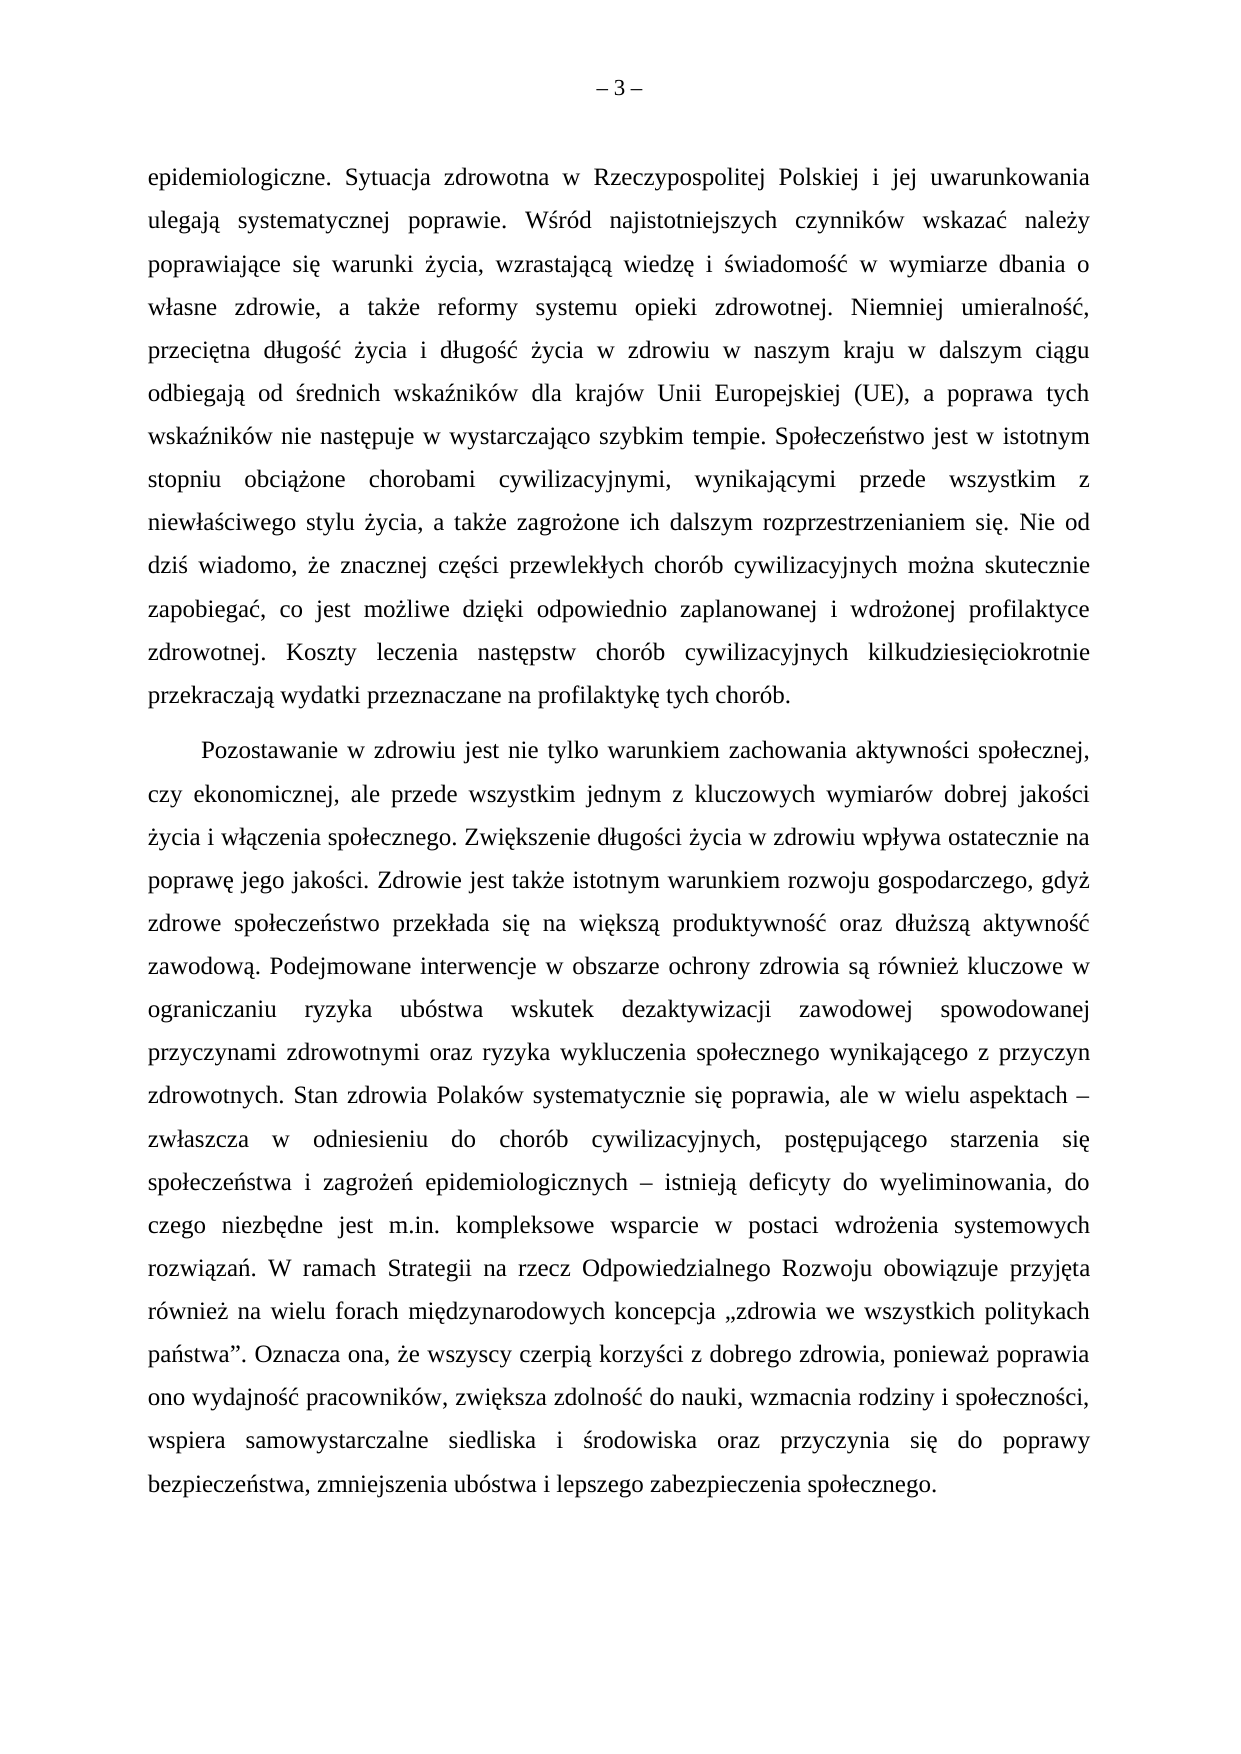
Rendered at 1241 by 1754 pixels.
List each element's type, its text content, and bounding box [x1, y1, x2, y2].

text Pozostawanie w zdrowiu jest nie tylko warunkiem zachowania aktywności społecznej, czy ekonomicznej, ale przede wszystkim jednym z kluczowych wymiarów dobrej jakości życia i włączenia społecznego. Zwiększenie długości życia w zdrowiu wpływa ostatecznie na poprawę jego jakości. Zdrowie jest także istotnym warunkiem rozwoju gospodarczego, gdyż zdrowe społeczeństwo przekłada się na większą produktywność oraz dłuższą aktywność zawodową. Podejmowane interwencje w obszarze ochrony zdrowia są również kluczowe w ograniczaniu ryzyka ubóstwa wskutek dezaktywizacji zawodowej spowodowanej przyczynami zdrowotnymi oraz ryzyka wykluczenia społecznego wynikającego z przyczyn zdrowotnych. Stan zdrowia Polaków systematycznie się poprawia, ale w wielu aspektach – zwłaszcza w odniesieniu do chorób cywilizacyjnych, postępującego starzenia się społeczeństwa i zagrożeń epidemiologicznych – istnieją deficyty do wyeliminowania, do czego niezbędne jest m.in. kompleksowe wsparcie w postaci wdrożenia systemowych rozwiązań. W ramach Strategii na rzecz Odpowiedzialnego Rozwoju obowiązuje przyjęta również na wielu forach międzynarodowych koncepcja „zdrowia we wszystkich politykach państwa”. Oznacza ona, że wszyscy czerpią korzyści z dobrego zdrowia, ponieważ poprawia ono wydajność pracowników, zwiększa zdolność do nauki, wzmacnia rodziny i społeczności, wspiera samowystarczalne siedliska i środowiska oraz przyczynia się do poprawy bezpieczeństwa, zmniejszenia ubóstwa i lepszego zabezpieczenia społecznego. [148, 736, 1091, 1497]
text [148, 162, 1091, 709]
